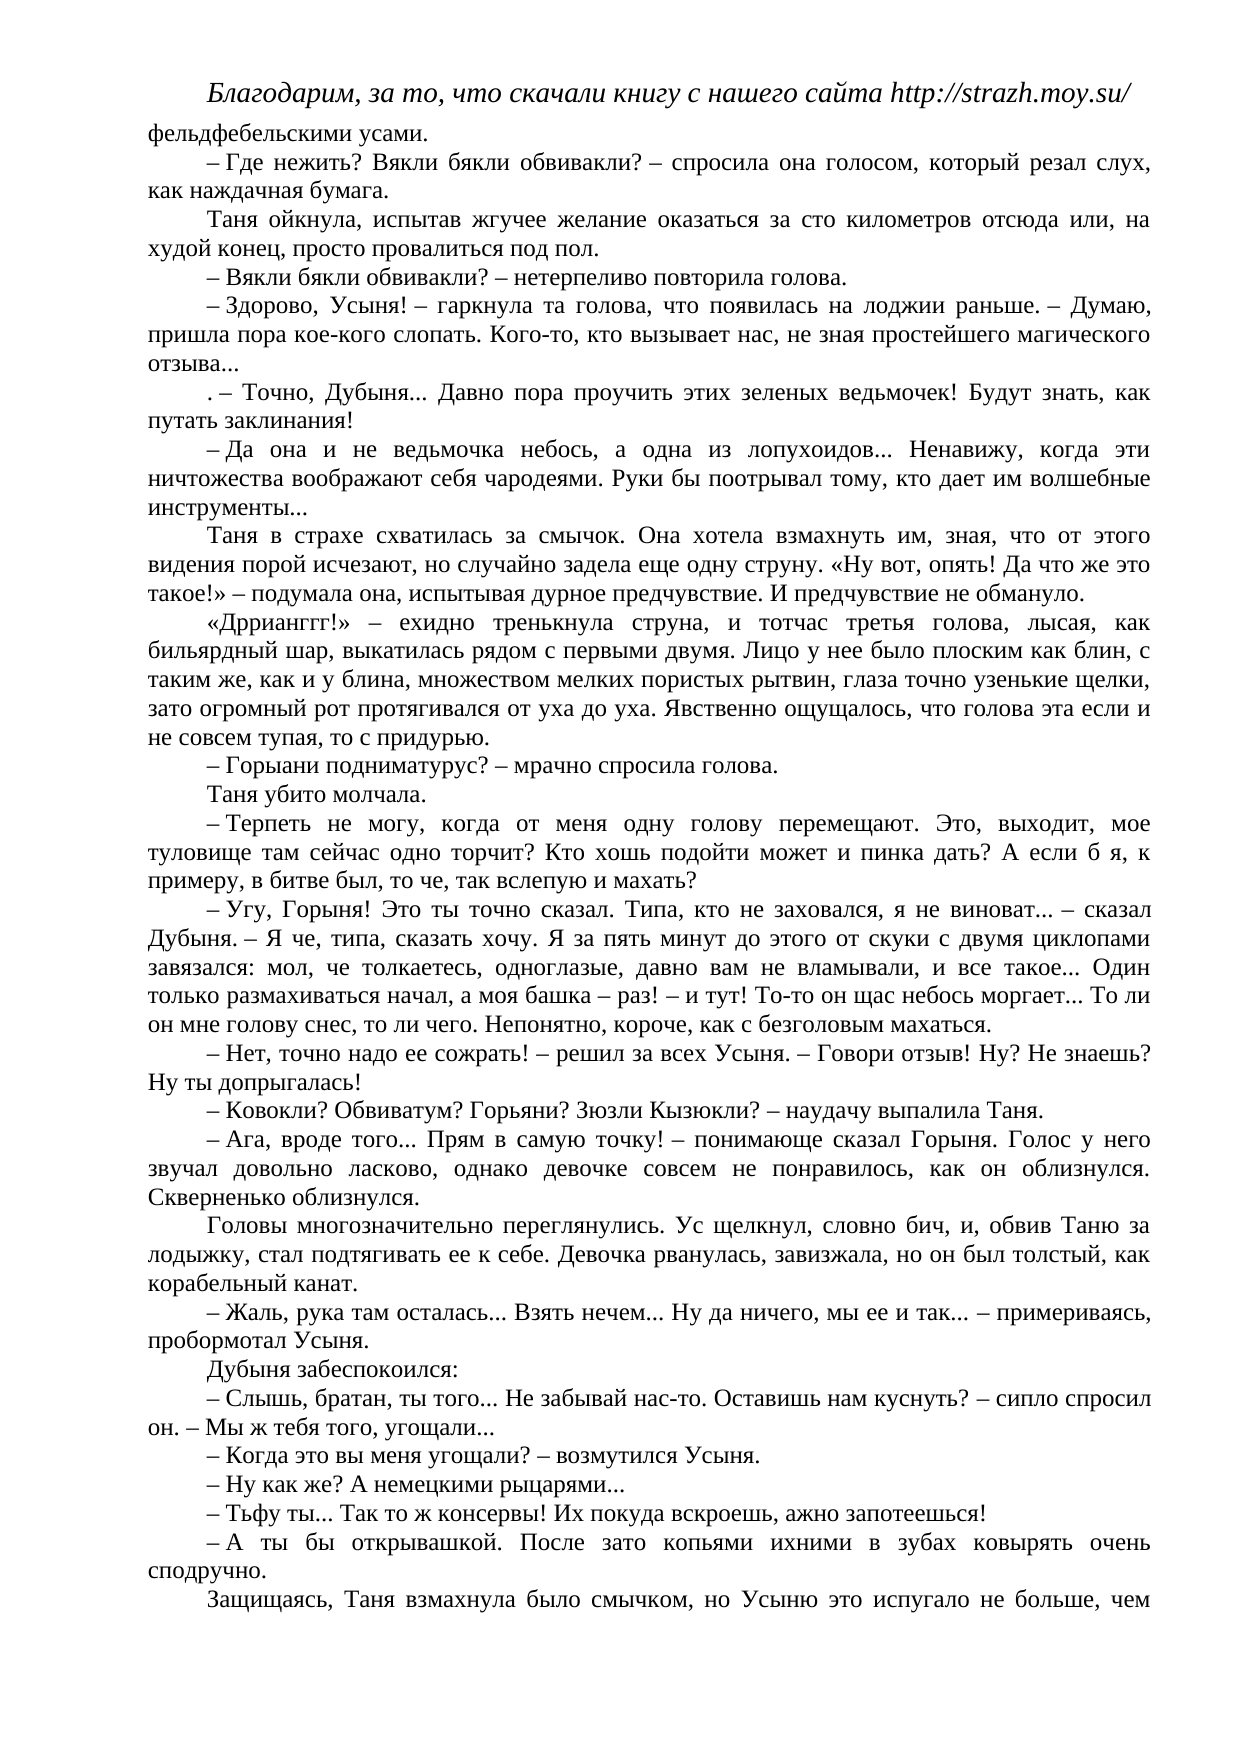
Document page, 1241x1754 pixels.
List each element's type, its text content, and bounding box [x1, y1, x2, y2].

text – Терпеть не могу, когда от меня одну голову перемещают. Это, выходит, мое туловище там сейчас одно торчит? Кто хошь подойти может и пинка дать? А если б я, к примеру, в битве был, то че, так вслепую и махать? [148, 808, 1152, 894]
text «Дррианггг!» – ехидно тренькнула струна, и тотчас третья голова, лысая, как бильярдный шар, выкатилась рядом с первыми двумя. Лицо у нее было плоским как блин, с таким же, как и у блина, множеством мелких пористых рытвин, глаза точно узенькие щелки, зато огромный рот протягивался от уха до уха. Явственно ощущалось, что голова эта если и не совсем тупая, то с придурью. [148, 607, 1152, 751]
text Головы многозначительно переглянулись. Ус щелкнул, словно бич, и, обвив Таню за лодыжку, стал подтягивать ее к себе. Девочка рванулась, завизжала, но он был толстый, как корабельный канат. [148, 1211, 1152, 1297]
text Таня ойкнула, испытав жгучее желание оказаться за сто километров отсюда или, на худой конец, просто провалиться под пол. [148, 204, 1152, 262]
text – Здорово, Усыня! – гаркнула та голова, что появилась на лоджии раньше. – Думаю, пришла пора кое-кого слопать. Кого-то, кто вызывает нас, не зная простейшего магического отзыва... [148, 291, 1152, 377]
text . – Точно, Дубыня... Давно пора проучить этих зеленых ведьмочек! Будут знать, как путать заклинания! [148, 377, 1152, 434]
text – Тьфу ты... Так то ж консервы! Их покуда вскроешь, ажно запотеешься! [148, 1498, 1152, 1527]
text – Когда это вы меня угощали? – возмутился Усыня. [148, 1441, 1152, 1469]
text – Нет, точно надо ее сожрать! – решил за всех Усыня. – Говори отзыв! Ну? Не знаешь? Ну ты допрыгалась! [148, 1038, 1152, 1096]
text – Вякли бякли обвивакли? – нетерпеливо повторила голова. [148, 262, 1152, 291]
text Дубыня забеспокоился: [148, 1354, 1152, 1383]
text – Жаль, рука там осталась... Взять нечем... Ну да ничего, мы ее и так... – примериваясь, пробормотал Усыня. [148, 1297, 1152, 1354]
text – Ага, вроде того... Прям в самую точку! – понимающе сказал Горыня. Голос у него звучал довольно ласково, однако девочке совсем не понравилось, как он облизнулся. Скверненько облизнулся. [148, 1124, 1152, 1211]
text – Слышь, братан, ты того... Не забывай нас-то. Оставишь нам куснуть? – сипло спросил он. – Мы ж тебя того, угощали... [148, 1383, 1152, 1441]
text – Ну как же? А немецкими рыцарями... [148, 1469, 1152, 1498]
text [148, 1584, 1152, 1613]
text – Да она и не ведьмочка небось, а одна из лопухоидов... Ненавижу, когда эти ничтожества воображают себя чародеями. Руки бы поотрывал тому, кто дает им волшебные инструменты... [148, 434, 1152, 521]
text Таня убито молчала. [148, 779, 1152, 808]
text – Ковокли? Обвиватум? Горьяни? Зюзли Кызюкли? – наудачу выпалила Таня. [148, 1096, 1152, 1124]
text – Где нежить? Вякли бякли обвивакли? – спросила она голосом, который резал слух, как наждачная бумага. [148, 147, 1152, 204]
text – А ты бы открывашкой. После зато копьями ихними в зубах ковырять очень сподручно. [148, 1527, 1152, 1584]
text – Угу, Горыня! Это ты точно сказал. Типа, кто не заховался, я не виноват... – сказал Дубыня. – Я че, типа, сказать хочу. Я за пять минут до этого от скуки с двумя циклопами завязался: мол, че толкаетесь, одноглазые, давно вам не вламывали, и все такое... Один только размахиваться начал, а моя башка – раз! – и тут! То-то он щас небось моргает... То ли он мне голову снес, то ли чего. Непонятно, короче, как с безголовым махаться. [148, 894, 1152, 1038]
text – Горыани подниматурус? – мрачно спросила голова. [148, 751, 1152, 779]
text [148, 118, 1152, 147]
text Таня в страхе схватилась за смычок. Она хотела взмахнуть им, зная, что от этого видения порой исчезают, но случайно задела еще одну струну. «Ну вот, опять! Да что же это такое!» – подумала она, испытывая дурное предчувствие. И предчувствие не обмануло. [148, 521, 1152, 607]
